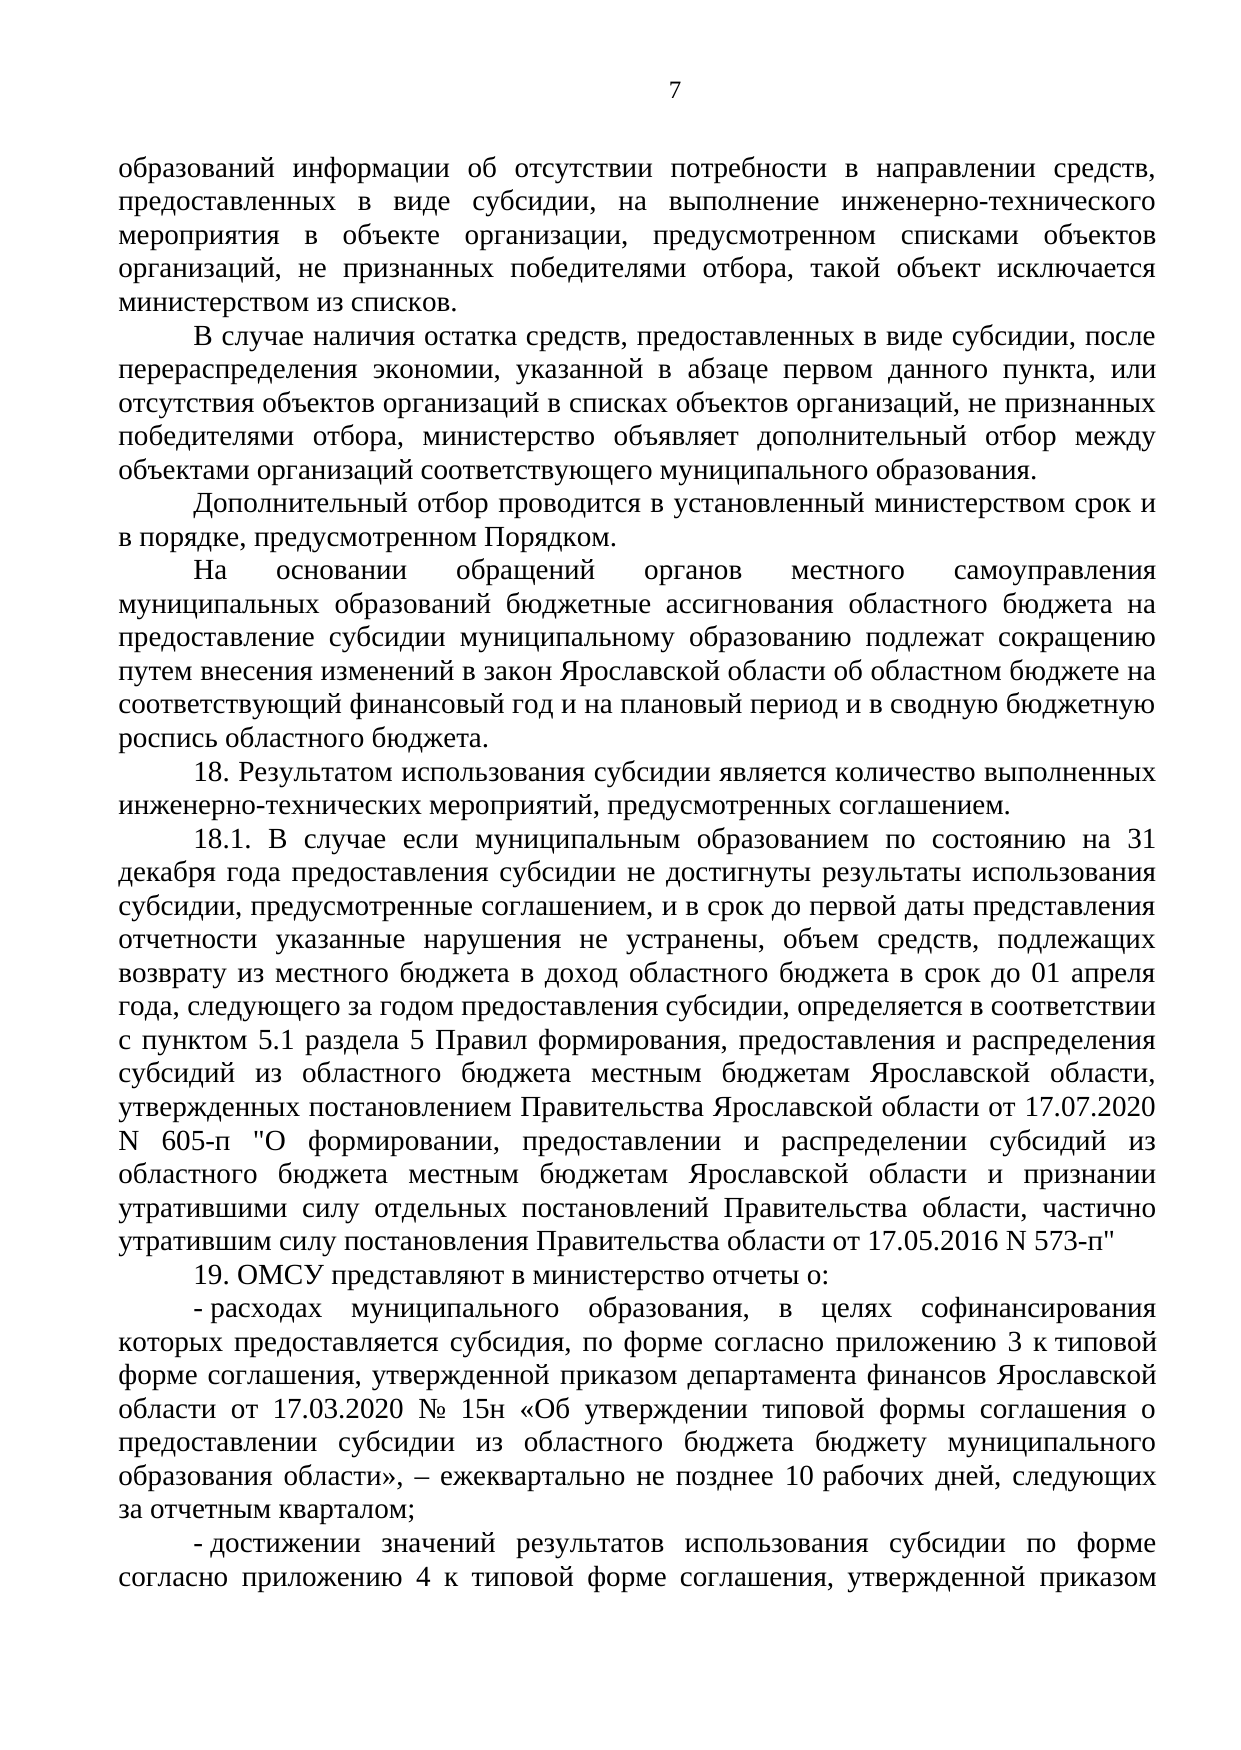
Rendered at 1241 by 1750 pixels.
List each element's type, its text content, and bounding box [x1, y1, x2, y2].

text Дополнительный отбор проводится в установленный министерством срок и в порядке, предусмотренном Порядком. [118, 485, 1157, 552]
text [118, 1525, 1157, 1592]
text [118, 150, 1157, 318]
text На основании обращений органов местного самоуправления муниципальных образований бюджетные ассигнования областного бюджета на предоставление субсидии муниципальному образованию подлежат сокращению путем внесения изменений в закон Ярославской области об областном бюджете на соответствующий финансовый год и на плановый период и в сводную бюджетную роспись областного бюджета. [118, 552, 1157, 754]
text 18.1. В случае если муниципальным образованием по состоянию на 31 декабря года предоставления субсидии не достигнуты результаты использования субсидии, предусмотренные соглашением, и в срок до первой даты представления отчетности указанные нарушения не устранены, объем средств, подлежащих возврату из местного бюджета в доход областного бюджета в срок до 01 апреля года, следующего за годом предоставления субсидии, определяется в соответствии с пунктом 5.1 раздела 5 Правил формирования, предоставления и распределения субсидий из областного бюджета местным бюджетам Ярославской области, утвержденных постановлением Правительства Ярославской области от 17.07.2020 N 605-п "О формировании, предоставлении и распределении субсидий из областного бюджета местным бюджетам Ярославской области и признании утратившими силу отдельных постановлений Правительства области, частично утратившим силу постановления Правительства области от 17.05.2016 N 573-п" [118, 821, 1157, 1257]
text В случае наличия остатка средств, предоставленных в виде субсидии, после перераспределения экономии, указанной в абзаце первом данного пункта, или отсутствия объектов организаций в списках объектов организаций, не признанных победителями отбора, министерство объявляет дополнительный отбор между объектами организаций соответствующего муниципального образования. [118, 318, 1157, 485]
text 19. ОМСУ представляют в министерство отчеты о: [118, 1257, 1157, 1290]
text - расходах муниципального образования, в целях софинансирования которых предоставляется субсидия, по форме согласно приложению 3 к типовой форме соглашения, утвержденной приказом департамента финансов Ярославской области от 17.03.2020 № 15н «Об утверждении типовой формы соглашения о предоставлении субсидии из областного бюджета бюджету муниципального образования области», – ежеквартально не позднее 10 рабочих дней, следующих за отчетным кварталом; [118, 1290, 1157, 1525]
text 18. Результатом использования субсидии является количество выполненных инженерно-технических мероприятий, предусмотренных соглашением. [118, 754, 1157, 821]
